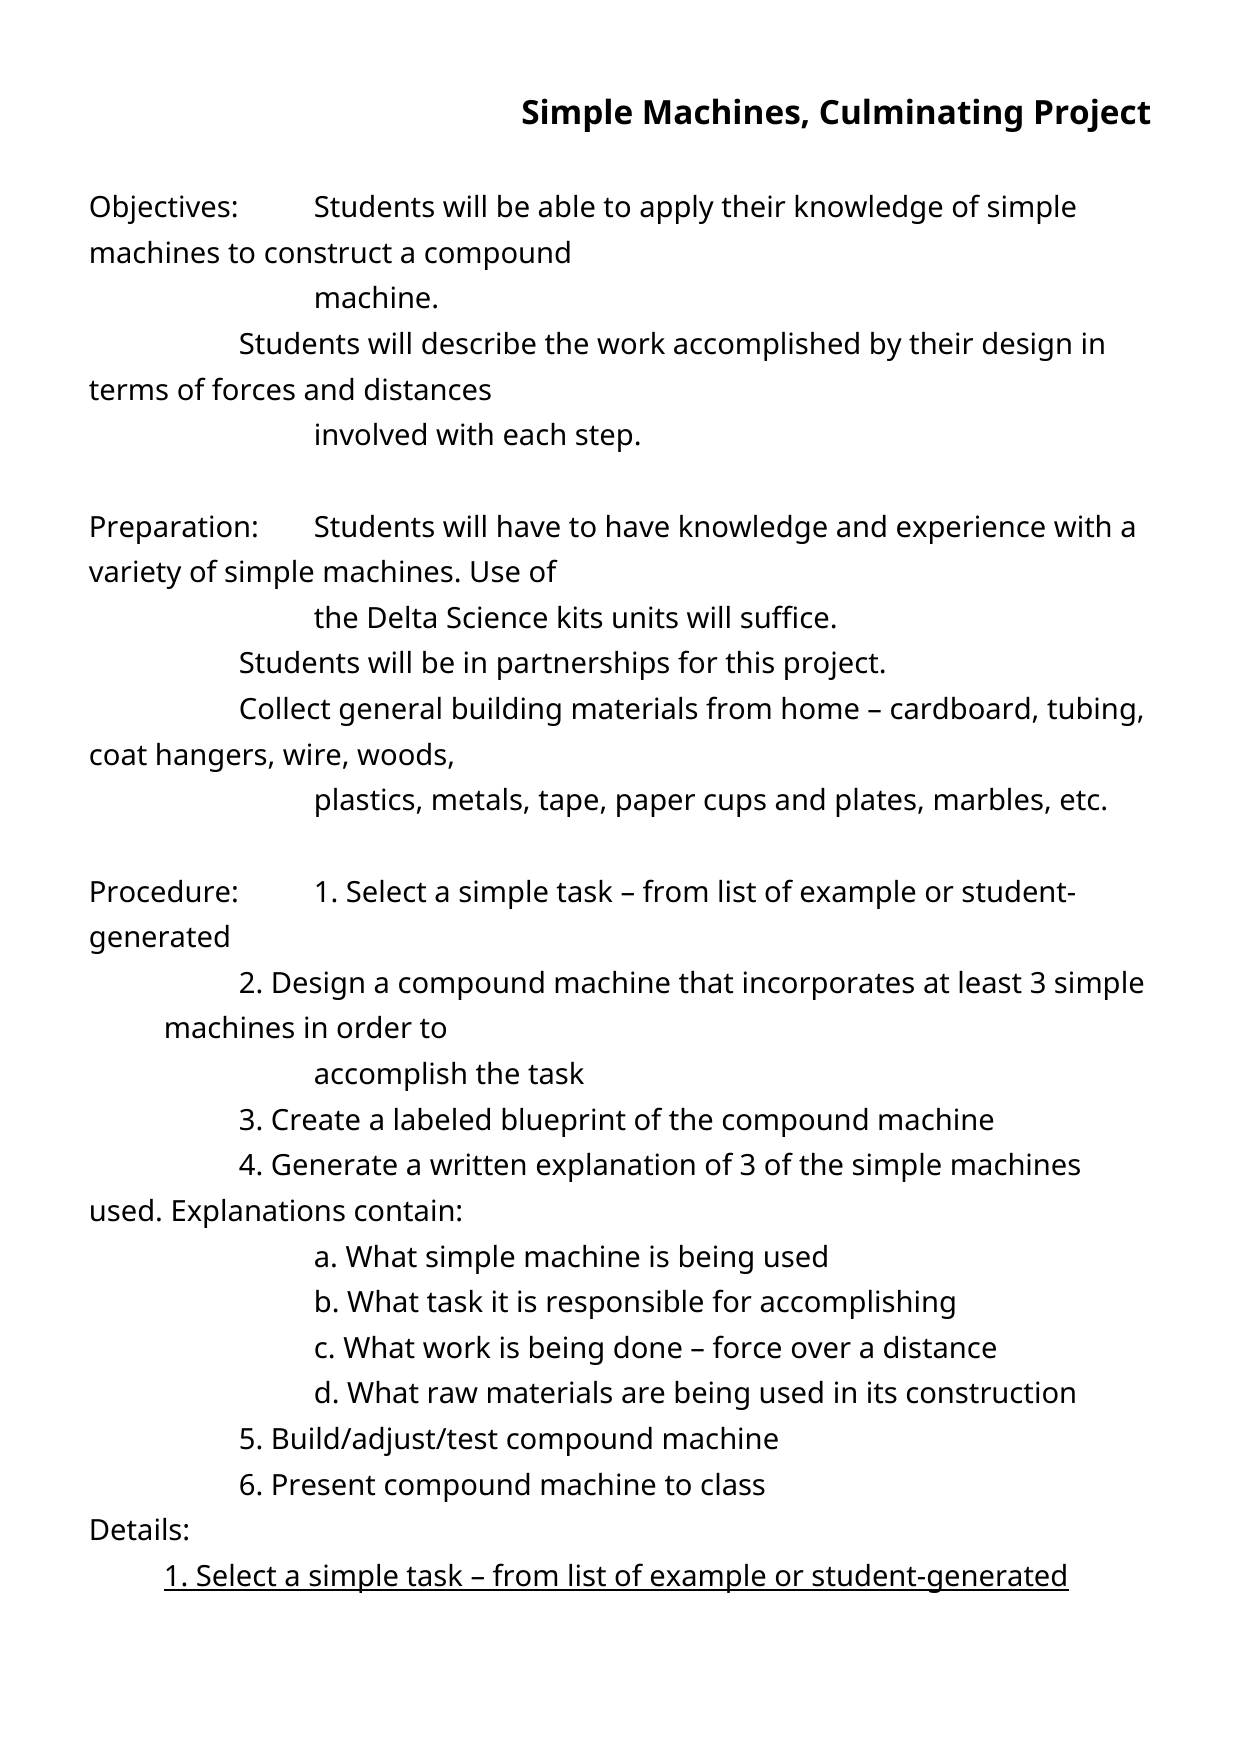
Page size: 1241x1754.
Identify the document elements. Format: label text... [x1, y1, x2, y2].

text 1. Select a simple task – from list of example or student-generated [89, 1555, 1152, 1595]
text Collect general building materials from home – cardboard, tubing, coat hangers, wire, woods, [89, 688, 1152, 774]
text plastics, metals, tape, paper cups and plates, marbles, etc. [239, 779, 1152, 819]
text accomplish the task [239, 1053, 1152, 1093]
text the Delta Science kits units will suffice. [239, 597, 1152, 637]
text a. What simple machine is being used [89, 1236, 1152, 1276]
text Simple Machines, Culminating Project [89, 89, 1152, 134]
text Procedure: 1. Select a simple task – from list of example or student-generated [89, 871, 1152, 956]
text involved with each step. [239, 414, 1152, 454]
text Preparation: Students will have to have knowledge and experience with a variety of simple machines. Use of [89, 506, 1152, 591]
text 2. Design a compound machine that incorporates at least 3 simple machines in order to [164, 962, 1152, 1047]
text Students will describe the work accomplished by their design in terms of forces and distances [89, 323, 1152, 409]
text 6. Present compound machine to class [89, 1464, 1152, 1504]
text 4. Generate a written explanation of 3 of the simple machines used. Explanations contain: [89, 1144, 1152, 1230]
text b. What task it is responsible for accomplishing [89, 1281, 1152, 1321]
text machine. [239, 278, 1152, 317]
text Objectives: Students will be able to apply their knowledge of simple machines to construct a compound [89, 186, 1152, 272]
text d. What raw materials are being used in its construction [89, 1373, 1152, 1412]
text 5. Build/adjust/test compound machine [89, 1418, 1152, 1458]
text Details: [89, 1509, 1152, 1549]
text c. What work is being done – force over a distance [89, 1327, 1152, 1367]
text Students will be in partnerships for this project. [89, 643, 1152, 682]
text 3. Create a labeled blueprint of the compound machine [89, 1099, 1152, 1139]
